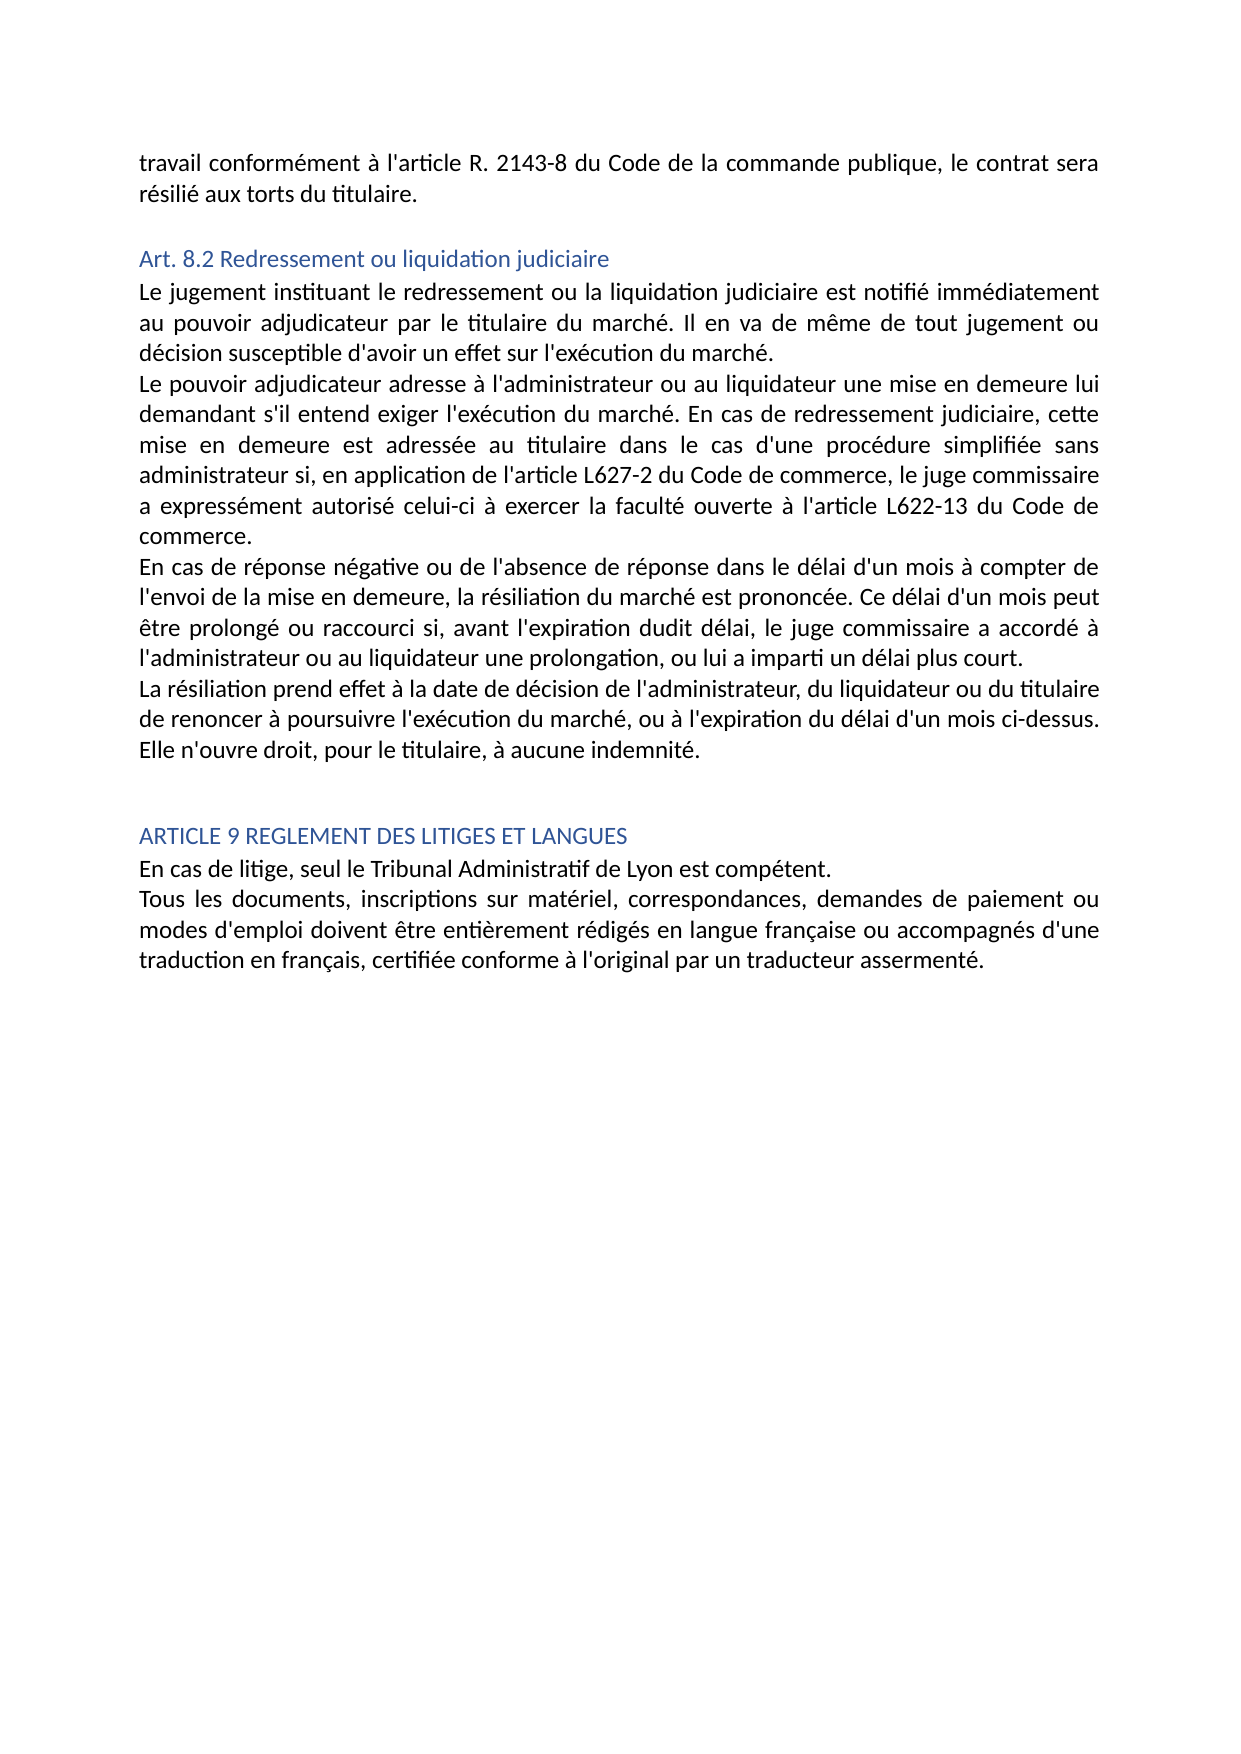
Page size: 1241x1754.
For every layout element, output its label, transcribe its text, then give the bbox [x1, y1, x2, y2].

subtitle Art. 8.2 Redressement ou liquidation judiciaire [139, 243, 1101, 274]
text Tous les documents, inscriptions sur matériel, correspondances, demandes de paiement ou modes d'emploi doivent être entièrement rédigés en langue française ou accompagnés d'une traduction en français, certifiée conforme à l'original par un traducteur assermenté. [139, 883, 1101, 975]
text Le jugement instituant le redressement ou la liquidation judiciaire est notifié immédiatement au pouvoir adjudicateur par le titulaire du marché. Il en va de même de tout jugement ou décision susceptible d'avoir un effet sur l'exécution du marché. [139, 276, 1101, 368]
subtitle ARTICLE 9 REGLEMENT DES LITIGES ET LANGUES [139, 820, 1101, 851]
text En cas de litige, seul le Tribunal Administratif de Lyon est compétent. [139, 853, 1101, 883]
text En cas de réponse négative ou de l'absence de réponse dans le délai d'un mois à compter de l'envoi de la mise en demeure, la résiliation du marché est prononcée. Ce délai d'un mois peut être prolongé ou raccourci si, avant l'expiration dudit délai, le juge commissaire a accordé à l'administrateur ou au liquidateur une prolongation, ou lui a imparti un délai plus court. [139, 551, 1101, 673]
text Le pouvoir adjudicateur adresse à l'administrateur ou au liquidateur une mise en demeure lui demandant s'il entend exiger l'exécution du marché. En cas de redressement judiciaire, cette mise en demeure est adressée au titulaire dans le cas d'une procédure simplifiée sans administrateur si, en application de l'article L627-2 du Code de commerce, le juge commissaire a expressément autorisé celui-ci à exercer la faculté ouverte à l'article L622-13 du Code de commerce. [139, 368, 1101, 551]
text La résiliation prend effet à la date de décision de l'administrateur, du liquidateur ou du titulaire de renoncer à poursuivre l'exécution du marché, ou à l'expiration du délai d'un mois ci-dessus. Elle n'ouvre droit, pour le titulaire, à aucune indemnité. [139, 673, 1101, 764]
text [139, 148, 1101, 209]
